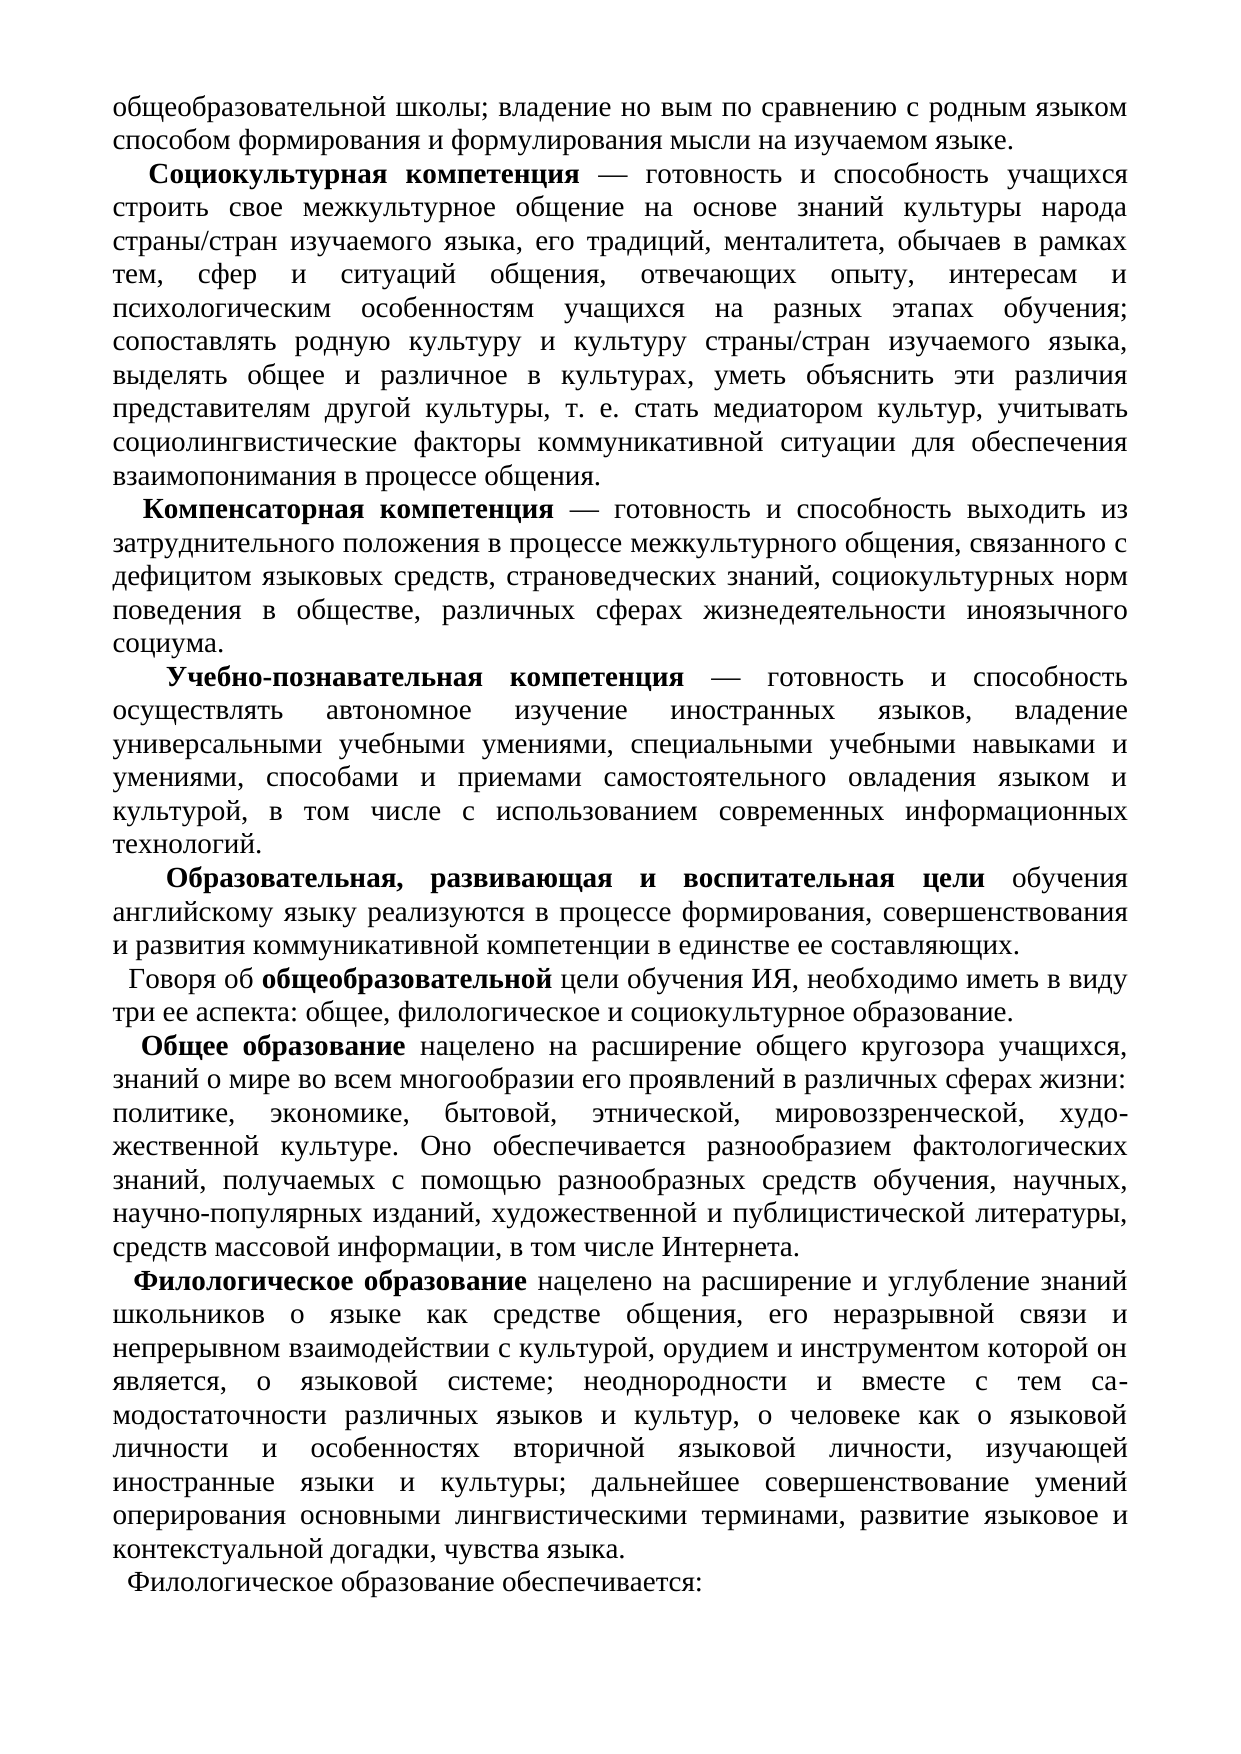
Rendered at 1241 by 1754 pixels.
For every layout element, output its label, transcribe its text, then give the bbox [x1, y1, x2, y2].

text Образовательная, развивающая и воспитательная цели обучения английскому языку реализуются в процессе формирования, совершенствования и развития коммуникативной компетенции в единстве ее составляющих. [112, 860, 1128, 961]
text Социокультурная компетенция — готовность и способность учащихся строить свое межкультурное общение на основе знаний культуры народа страны/стран изучаемого языка, его традиций, менталитета, обычаев в рамках тем, сфер и ситуаций общения, отвечающих опыту, интересам и психологическим особенностям учащихся на разных этапах обучения; сопоставлять родную культуру и культуру страны/стран изучаемого языка, выделять общее и различное в культурах, уметь объяснить эти различия представителям другой культуры, т. е. стать медиатором культур, учитывать социолингвистические факторы коммуникативной ситуации для обеспечения взаимопонимания в процессе общения. [112, 156, 1128, 491]
text Компенсаторная компетенция — готовность и способность выходить из затруднительного положения в процессе межкультурного общения, связанного с дефицитом языковых средств, страноведческих знаний, социокультурных норм поведения в обществе, различных сферах жизнедеятельности иноязычного социума. [112, 491, 1128, 659]
text Филологическое образование обеспечивается: [112, 1564, 1128, 1598]
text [112, 89, 1128, 156]
text Общее образование нацелено на расширение общего кругозора учащихся, знаний о мире во всем многообразии его проявлений в различных сферах жизни: политике, экономике, бытовой, этнической, мировоззренческой, художественной культуре. Оно обеспечивается разнообразием фактологических знаний, получаемых с помощью разнообразных средств обучения, научных, научно-популярных изданий, художественной и публицистической литературы, средств массовой информации, в том числе Интернета. [112, 1028, 1128, 1263]
text Учебно-познавательная компетенция — готовность и способность осуществлять автономное изучение иностранных языков, владение универсальными учебными умениями, специальными учебными навыками и умениями, способами и приемами самостоятельного овладения языком и культурой, в том числе с использованием современных информационных технологий. [112, 659, 1128, 860]
text Говоря об общеобразовательной цели обучения ИЯ, необходимо иметь в виду три ее аспекта: общее, филологическое и социокультурное образование. [112, 961, 1128, 1028]
text Филологическое образование нацелено на расширение и углубление знаний школьников о языке как средстве общения, его неразрывной связи и непрерывном взаимодействии с культурой, орудием и инструментом которой он является, о языковой системе; неоднородности и вместе с тем самодостаточности различных языков и культур, о человеке как о языковой личности и особенностях вторичной языковой личности, изучающей иностранные языки и культуры; дальнейшее совершенствование умений оперирования основными лингвистическими терминами, развитие языковое и контекстуальной догадки, чувства языка. [112, 1263, 1128, 1564]
